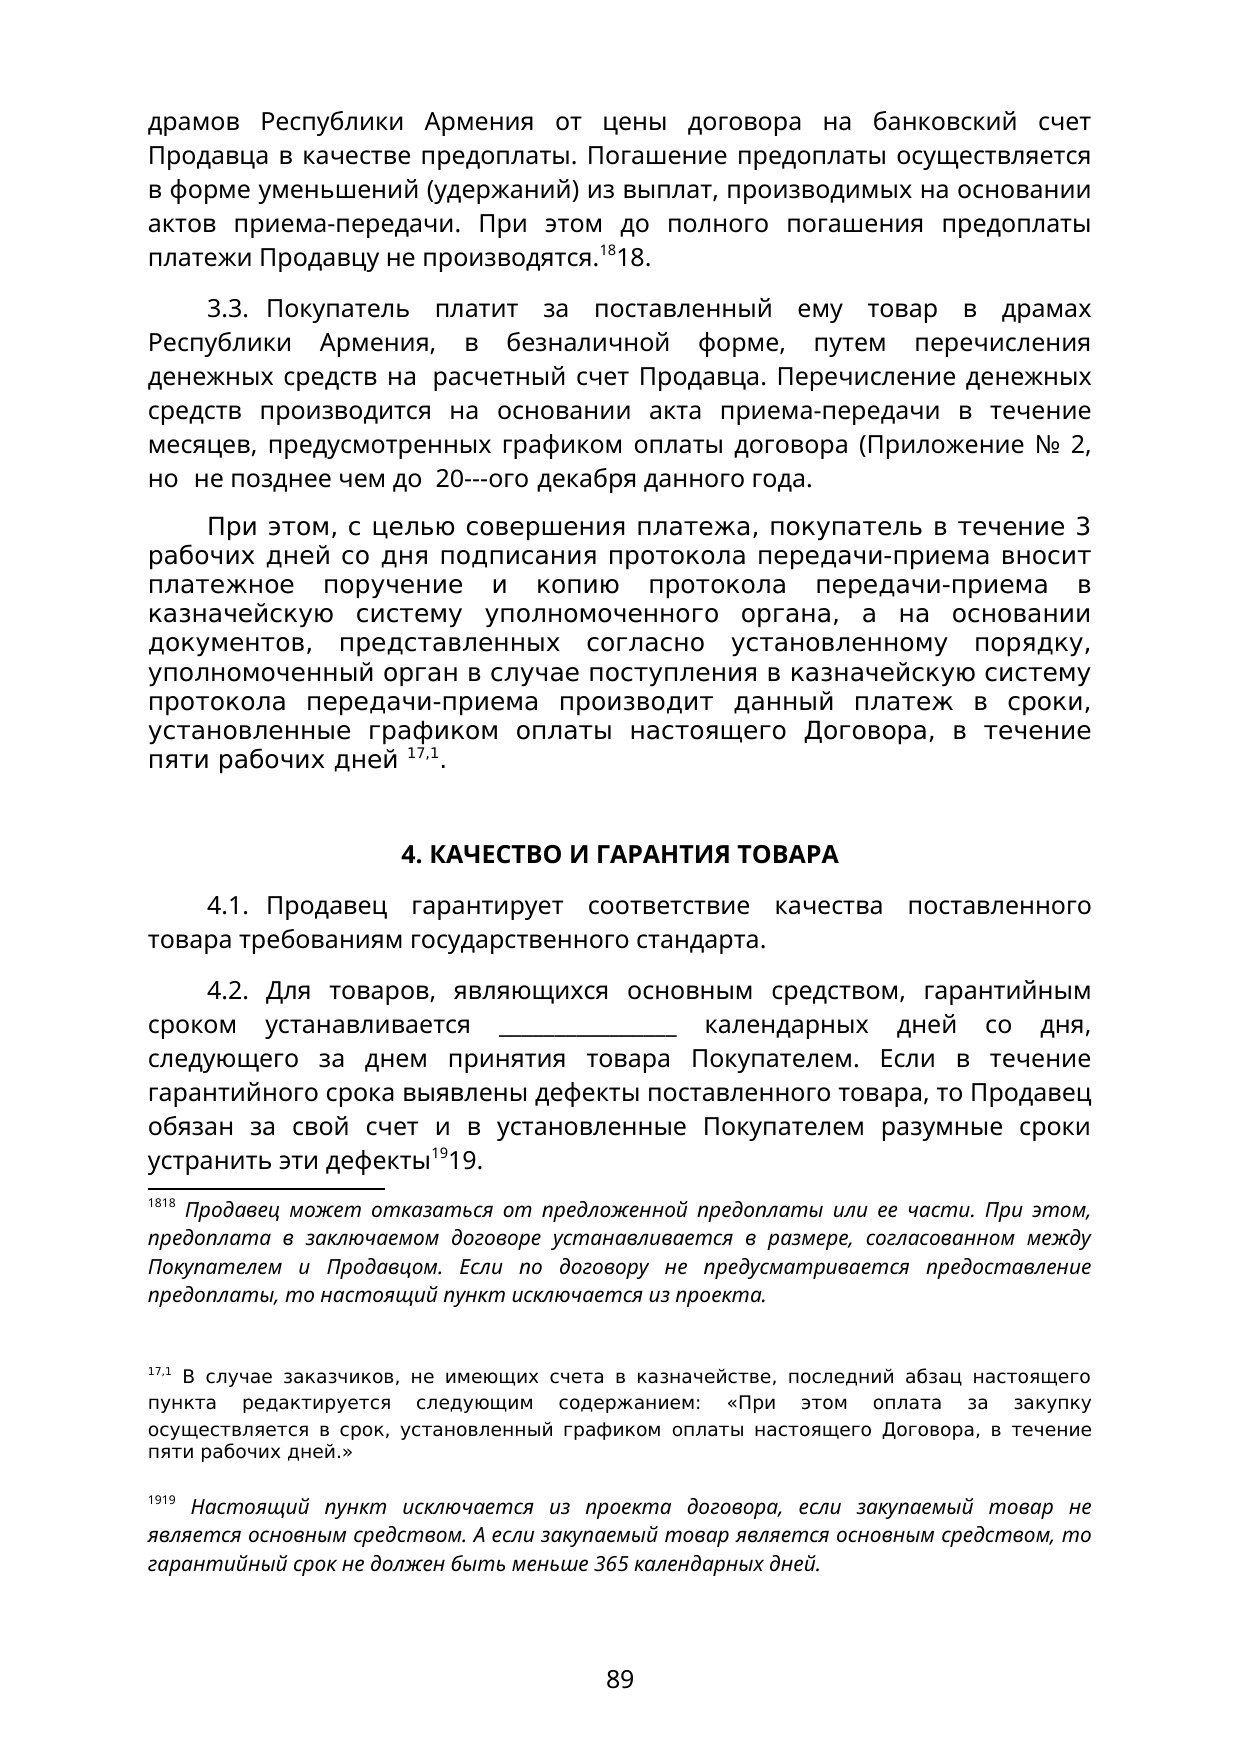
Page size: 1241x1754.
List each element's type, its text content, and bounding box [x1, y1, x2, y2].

text 3.3. Покупатель платит за поставленный ему товар в драмах Республики Армения, в безналичной форме, путем перечисления денежных средств на расчетный счет Продавца. Перечисление денежных средств производится на основании акта приема-передачи в течение месяцев, предусмотренных графиком оплаты договора (Приложение № 2, но не позднее чем до 20---ого декабря данного года. [148, 290, 1092, 495]
text 4. КАЧЕСТВО И ГАРАНТИЯ ТОВАРА [148, 837, 1092, 871]
text 4.2. Для товаров, являющихся основным средством, гарантийным сроком устанавливается ________________ календарных дней со дня, следующего за днем принятия товара Покупателем. Если в течение гарантийного срока выявлены дефекты поставленного товара, то Продавец обязан за свой счет и в установленные Покупателем разумные сроки устранить эти дефекты19. [148, 972, 1092, 1177]
text При этом, с целью совершения платежа, покупатель в течение 3 рабочих дней со дня подписания протокола передачи-приема вносит платежное поручение и копию протокола передачи-приема в казначейскую систему уполномоченного органа, а на основании документов, представленных согласно установленному порядку, уполномоченный орган в случае поступления в казначейскую систему протокола передачи-приема производит данный платеж в сроки, установленные графиком օплаты настоящего Договора, в течение пяти рабочих дней 17,1. [148, 512, 1092, 774]
text 4.1. Продавец гарантирует соответствие качества поставленного товара требованиям государственного стандарта. [148, 888, 1092, 956]
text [148, 103, 1092, 274]
